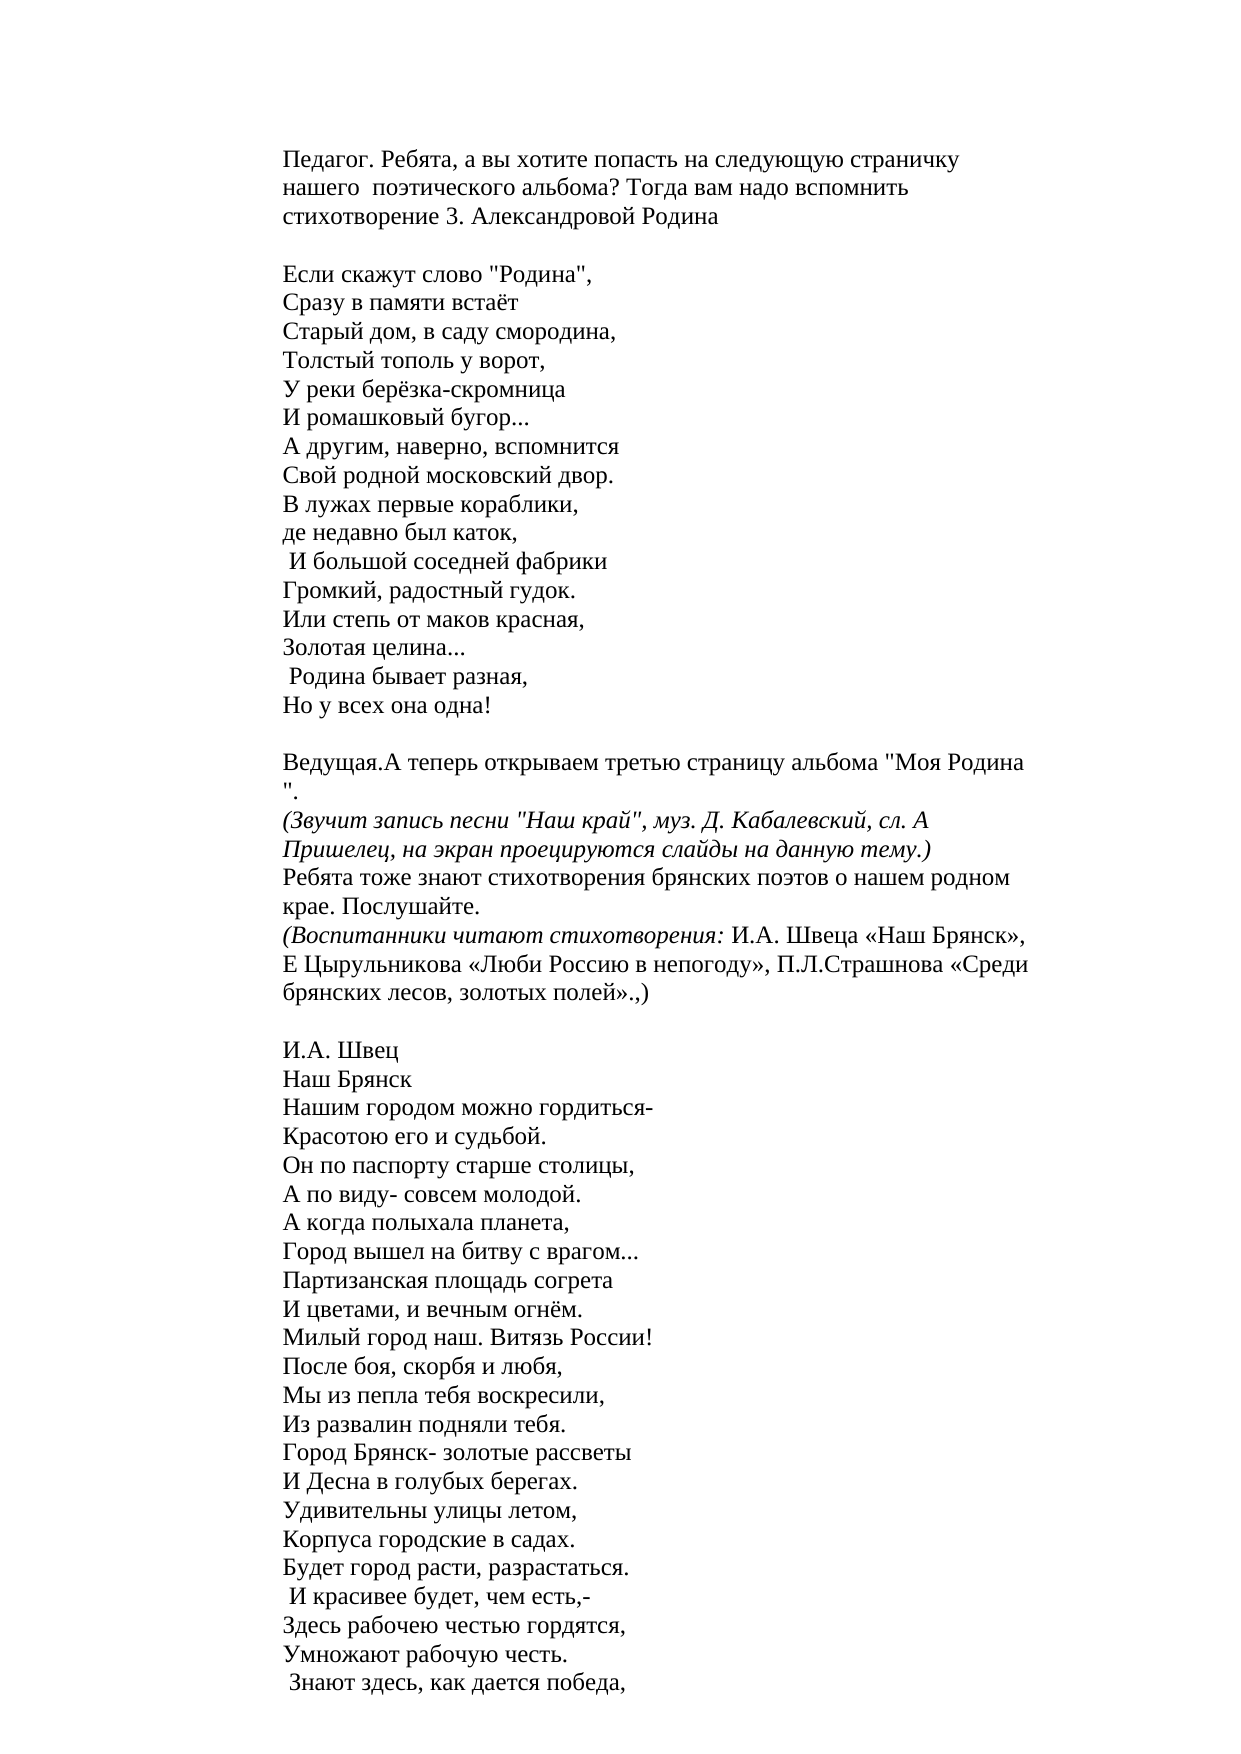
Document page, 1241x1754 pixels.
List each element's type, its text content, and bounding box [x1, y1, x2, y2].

text Педагог. Ребята, а вы хотите попасть на следующую страничку нашего поэтического альбома? Тогда вам надо вспомнить стихотворение 3. Александровой Родина [282, 144, 1042, 230]
text (Звучит запись песни "Наш край", муз. Д. Кабалевский, сл. А Пришелец, на экран проецируются слайды на данную тему.) [282, 805, 1042, 862]
text Громкий, радостный гудок. [282, 575, 1042, 604]
text И красивее будет, чем есть,- [282, 1581, 1042, 1610]
text И цветами, и вечным огнём. [282, 1294, 1042, 1322]
text Золотая целина... [282, 632, 1042, 661]
text Город вышел на битву с врагом... [282, 1236, 1042, 1265]
text Сразу в памяти встаёт [282, 287, 1042, 316]
text А когда полыхала планета, [282, 1207, 1042, 1236]
text Родина бывает разная, [282, 661, 1042, 690]
text Но у всех она одна! [282, 690, 1042, 719]
text И большой соседней фабрики [282, 546, 1042, 575]
text Ребята тоже знают стихотворения брянских поэтов о нашем родном крае. Послушайте. [282, 862, 1042, 920]
text И ромашковый бугор... [282, 402, 1042, 431]
text И.А. Швец [282, 1035, 1042, 1064]
text Старый дом, в саду смородина, [282, 316, 1042, 345]
text Здесь рабочею честью гордятся, [282, 1610, 1042, 1639]
text Мы из пепла тебя воскресили, [282, 1380, 1042, 1409]
text Ведущая.А теперь открываем третью страницу альбома "Моя Родина ". [282, 747, 1042, 805]
text У реки берёзка-скромница [282, 374, 1042, 402]
text Будет город расти, разрастаться. [282, 1552, 1042, 1581]
text Знают здесь, как дается победа, [282, 1667, 1042, 1696]
text После боя, скорбя и любя, [282, 1351, 1042, 1380]
text В лужах первые кораблики, [282, 489, 1042, 517]
text Умножают рабочую честь. [282, 1639, 1042, 1667]
text И Десна в голубых берегах. [282, 1466, 1042, 1495]
text Из развалин подняли тебя. [282, 1409, 1042, 1437]
text А другим, наверно, вспомнится [282, 431, 1042, 460]
text Он по паспорту старше столицы, [282, 1150, 1042, 1179]
text Партизанская площадь согрета [282, 1265, 1042, 1294]
text де недавно был каток, [282, 517, 1042, 546]
text Удивительны улицы летом, [282, 1495, 1042, 1524]
text Наш Брянск [282, 1064, 1042, 1092]
text Если скажут слово "Родина", [282, 259, 1042, 287]
text Корпуса городские в садах. [282, 1524, 1042, 1552]
text (Воспитанники читают стихотворения: И.А. Швеца «Наш Брянск», Е Цырульникова «Люби Россию в непогоду», П.Л.Страшнова «Среди брянских лесов, золотых полей».,) [282, 920, 1042, 1006]
text Свой родной московский двор. [282, 460, 1042, 489]
text Город Брянск- золотые рассветы [282, 1437, 1042, 1466]
text Или степь от маков красная, [282, 604, 1042, 632]
text А по виду- совсем молодой. [282, 1179, 1042, 1207]
text Милый город наш. Витязь России! [282, 1322, 1042, 1351]
text Толстый тополь у ворот, [282, 345, 1042, 374]
text Нашим городом можно гордиться- [282, 1092, 1042, 1121]
text Красотою его и судьбой. [282, 1121, 1042, 1150]
